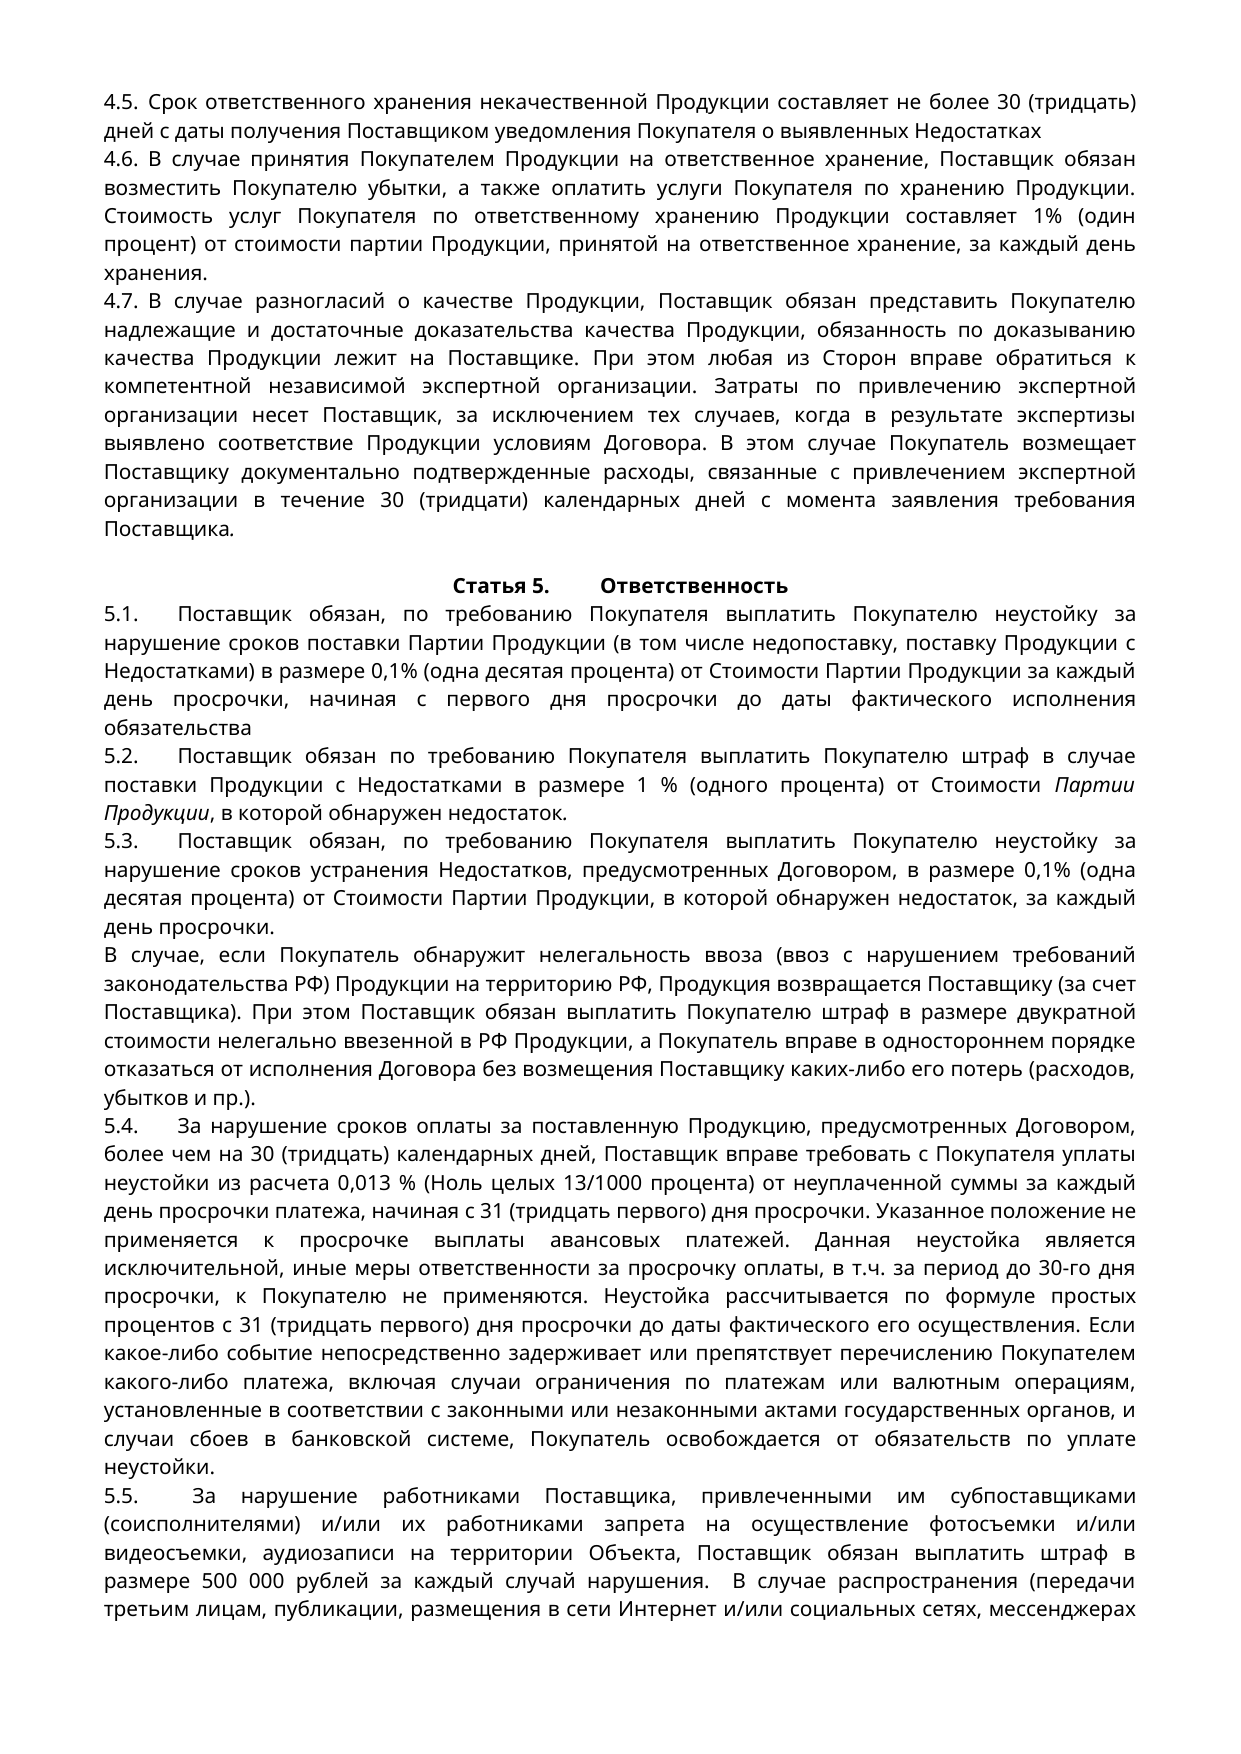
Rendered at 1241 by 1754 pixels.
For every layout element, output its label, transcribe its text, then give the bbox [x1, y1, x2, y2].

list В случае принятия Покупателем Продукции на ответственное хранение, Поставщик обязан возместить Покупателю убытки, а также оплатить услуги Покупателя по хранению Продукции. Стоимость услуг Покупателя по ответственному хранению Продукции составляет 1% (один процент) от стоимости партии Продукции, принятой на ответственное хранение, за каждый день хранения. [103, 144, 1137, 286]
list Поставщик обязан, по требованию Покупателя выплатить Покупателю неустойку за нарушение сроков поставки Партии Продукции (в том числе недопоставку, поставку Продукции с Недостатками) в размере 0,1% (одна десятая процента) от Стоимости Партии Продукции за каждый день просрочки, начиная с первого дня просрочки до даты фактического исполнения обязательства [103, 599, 1137, 741]
text В случае, если Покупатель обнаружит нелегальность ввоза (ввоз с нарушением требований законодательства РФ) Продукции на территорию РФ, Продукция возвращается Поставщику (за счет Поставщика). При этом Поставщик обязан выплатить Покупателю штраф в размере двукратной стоимости нелегально ввезенной в РФ Продукции, а Покупатель вправе в одностороннем порядке отказаться от исполнения Договора без возмещения Поставщику каких-либо его потерь (расходов, убытков и пр.). [103, 940, 1137, 1111]
list За нарушение сроков оплаты за поставленную Продукцию, предусмотренных Договором, более чем на 30 (тридцать) календарных дней, Поставщик вправе требовать с Покупателя уплаты неустойки из расчета 0,013 % (Ноль целых 13/1000 процента) от неуплаченной суммы за каждый день просрочки платежа, начиная с 31 (тридцать первого) дня просрочки. Указанное положение не применяется к просрочке выплаты авансовых платежей. Данная неустойка является исключительной, иные меры ответственности за просрочку оплаты, в т.ч. за период до 30-го дня просрочки, к Покупателю не применяются. Неустойка рассчитывается по формуле простых процентов с 31 (тридцать первого) дня просрочки до даты фактического его осуществления. Если какое-либо событие непосредственно задерживает или препятствует перечислению Покупателем какого-либо платежа, включая случаи ограничения по платежам или валютным операциям, установленные в соответствии с законными или незаконными актами государственных органов, и случаи сбоев в банковской системе, Покупатель освобождается от обязательств по уплате неустойки. [103, 1111, 1137, 1481]
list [103, 1481, 1137, 1623]
list В случае разногласий о качестве Продукции, Поставщик обязан представить Покупателю надлежащие и достаточные доказательства качества Продукции, обязанность по доказыванию качества Продукции лежит на Поставщике. При этом любая из Сторон вправе обратиться к компетентной независимой экспертной организации. Затраты по привлечению экспертной организации несет Поставщик, за исключением тех случаев, когда в результате экспертизы выявлено соответствие Продукции условиям Договора. В этом случае Покупатель возмещает Поставщику документально подтвержденные расходы, связанные с привлечением экспертной организации в течение 30 (тридцати) календарных дней с момента заявления требования Поставщика. [103, 286, 1137, 542]
list Срок ответственного хранения некачественной Продукции составляет не более 30 (тридцать) дней с даты получения Поставщиком уведомления Покупателя о выявленных Недостатках [103, 87, 1137, 144]
list Поставщик обязан по требованию Покупателя выплатить Покупателю штраф в случае поставки Продукции с Недостатками в размере 1 % (одного процента) от Стоимости Партии Продукции, в которой обнаружен недостаток. [103, 741, 1137, 827]
list Ответственность [103, 571, 1137, 599]
list Поставщик обязан, по требованию Покупателя выплатить Покупателю неустойку за нарушение сроков устранения Недостатков, предусмотренных Договором, в размере 0,1% (одна десятая процента) от Стоимости Партии Продукции, в которой обнаружен недостаток, за каждый день просрочки. [103, 827, 1137, 940]
